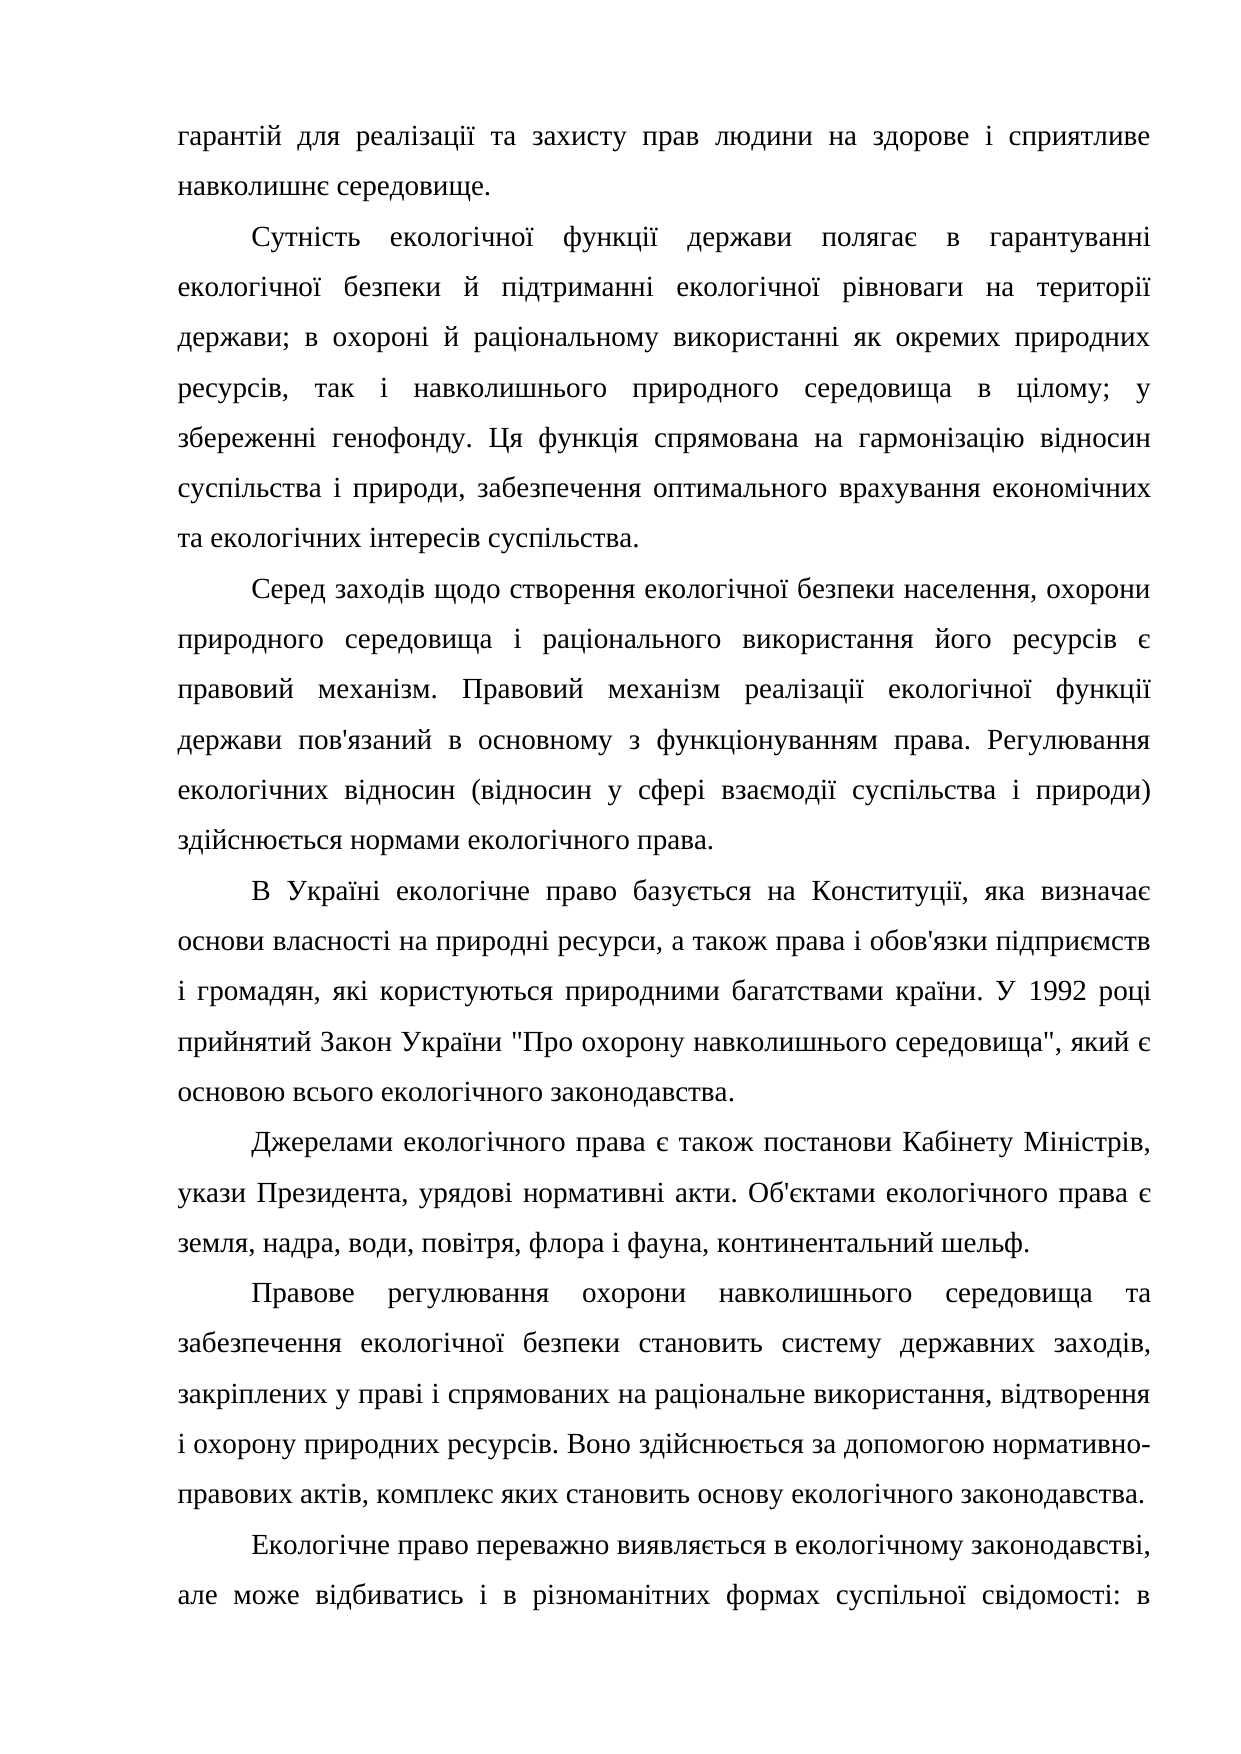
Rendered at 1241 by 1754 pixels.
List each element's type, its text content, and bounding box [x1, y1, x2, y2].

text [177, 1527, 1152, 1611]
text Джерелами екологічного права є також постанови Кабінету Міністрів, укази Президента, урядові нормативні акти. Об'єктами екологічного права є земля, надра, води, повітря, флора і фауна, континентальний шельф. [177, 1124, 1152, 1258]
text В Україні екологічне право базується на Конституції, яка визначає основи власності на природні ресурси, а також права і обов'язки підприємств і громадян, які користуються природними багатствами країни. У 1992 році прийнятий Закон України "Про охорону навколишнього середовища", який є основою всього екологічного законодавства. [177, 873, 1152, 1108]
text Серед заходів щодо створення екологічної безпеки населення, охорони природного середовища і раціонального використання його ресурсів є правовий механізм. Правовий механізм реалізації екологічної функції держави пов'язаний в основному з функціонуванням права. Регулювання екологічних відносин (відносин у сфері взаємодії суспільства і природи) здійснюється нормами екологічного права. [177, 571, 1152, 856]
text Сутність екологічної функції держави полягає в гарантуванні екологічної безпеки й підтриманні екологічної рівноваги на території держави; в охороні й раціональному використанні як окремих природних ресурсів, так і навколишнього природного середовища в цілому; у збереженні генофонду. Ця функція спрямована на гармонізацію відносин суспільства і природи, забезпечення оптимального врахування економічних та екологічних інтересів суспільства. [177, 219, 1152, 554]
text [177, 118, 1152, 202]
text Правове регулювання охорони навколишнього середовища та забезпечення екологічної безпеки становить систему державних заходів, закріплених у праві і спрямованих на раціональне використання, відтворення і охорону природних ресурсів. Воно здійснюється за допомогою нормативно-правових актів, комплекс яких становить основу екологічного законодавства. [177, 1275, 1152, 1510]
